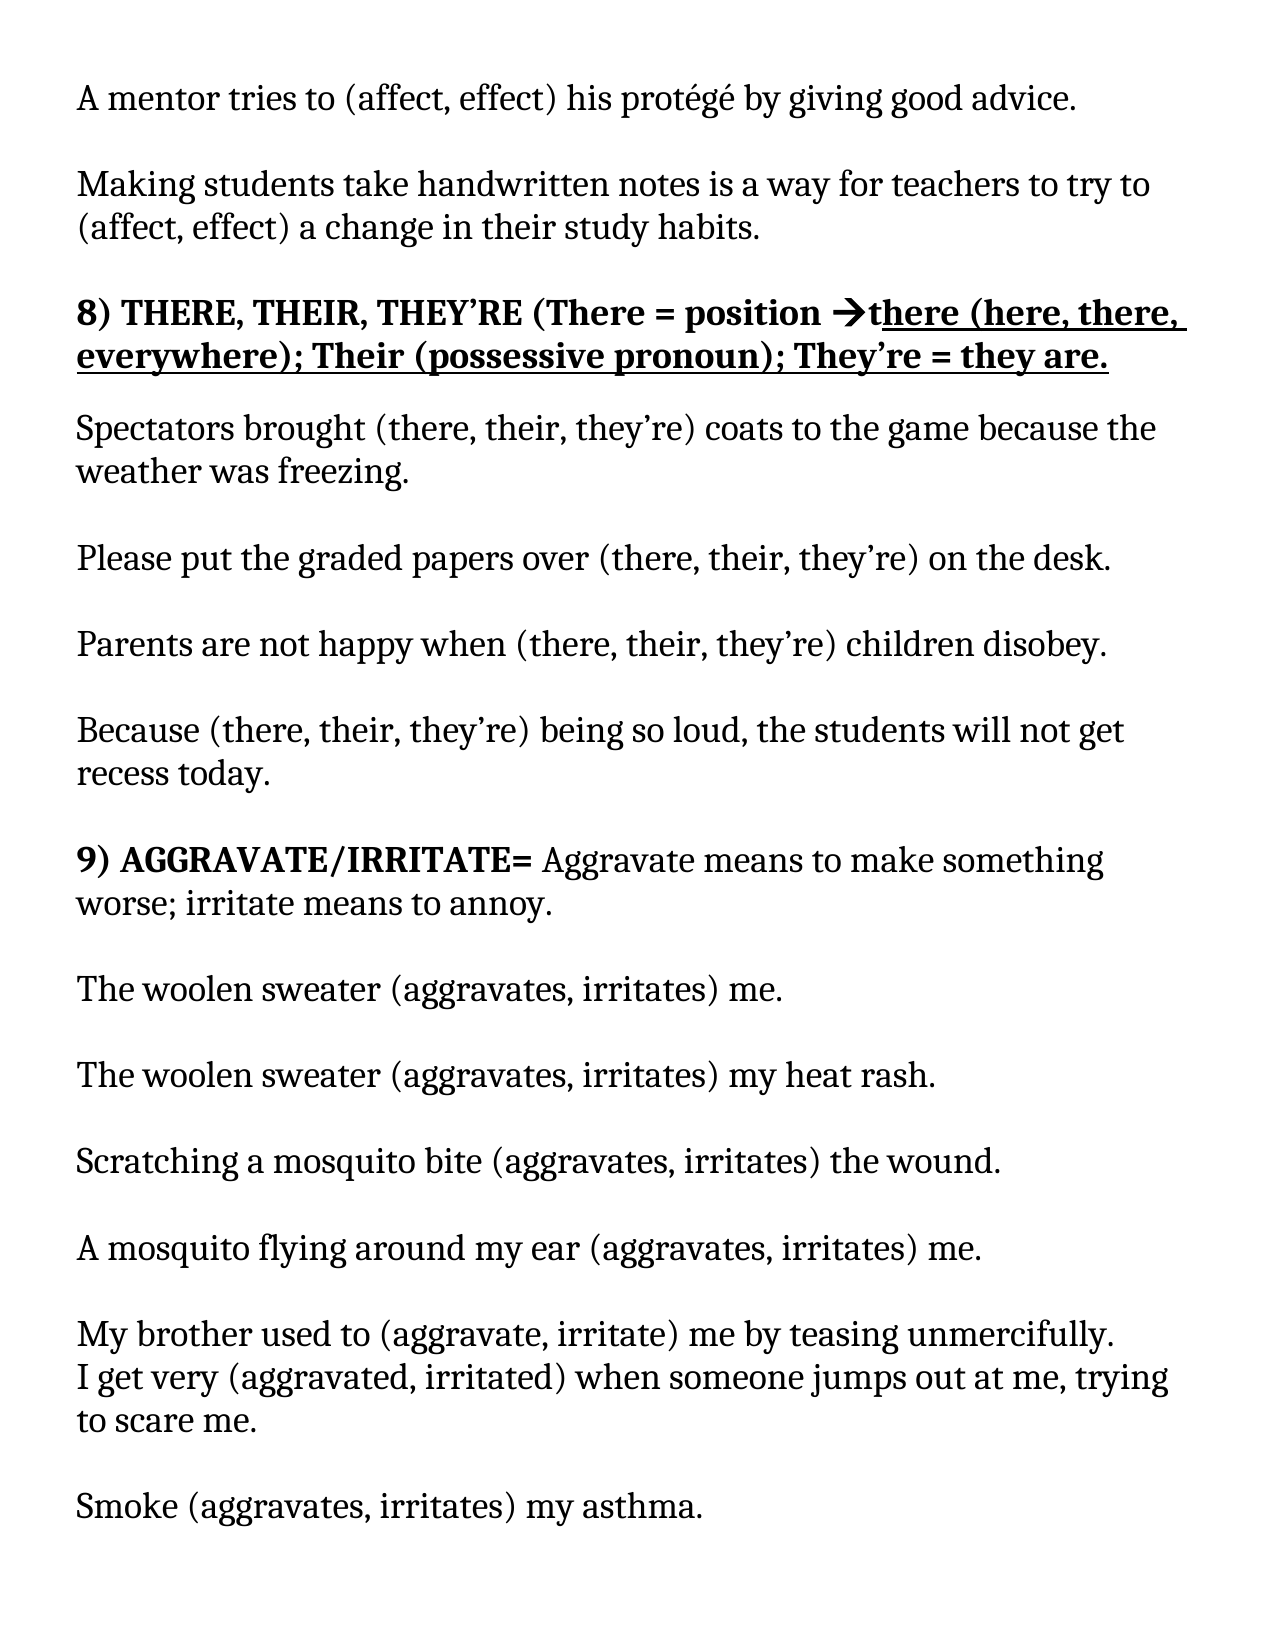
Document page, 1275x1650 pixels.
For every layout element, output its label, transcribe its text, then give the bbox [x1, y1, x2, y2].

text Parents are not happy when (there, their, they’re) children disobey. [76, 623, 1198, 666]
text Please put the graded papers over (there, their, they’re) on the desk. [76, 536, 1198, 579]
text Spectators brought (there, their, they’re) coats to the game because the weather was freezing. [76, 407, 1198, 493]
text The woolen sweater (aggravates, irritates) my heat rash. [76, 1054, 1198, 1097]
text Because (there, their, they’re) being so loud, the students will not get recess today. [76, 709, 1198, 795]
text 8) THERE, THEIR, THEY’RE (There = position there (here, there, everywhere); Their (possessive pronoun); They’re = they are. [76, 292, 1198, 378]
text Scratching a mosquito bite (aggravates, irritates) the wound. [76, 1140, 1198, 1183]
text My brother used to (aggravate, irritate) me by teasing unmercifully. [76, 1313, 1198, 1356]
text Making students take handwritten notes is a way for teachers to try to (affect, effect) a change in their study habits. [76, 163, 1198, 249]
text A mosquito flying around my ear (aggravates, irritates) me. [76, 1226, 1198, 1269]
text I get very (aggravated, irritated) when someone jumps out at me, trying to scare me. [76, 1356, 1198, 1442]
text Smoke (aggravates, irritates) my asthma. [76, 1485, 1198, 1528]
text 9) AGGRAVATE/IRRITATE= Aggravate means to make something worse; irritate means to annoy. [76, 838, 1198, 924]
text The woolen sweater (aggravates, irritates) me. [76, 968, 1198, 1011]
text A mentor tries to (affect, effect) his protégé by giving good advice. [76, 76, 1198, 119]
